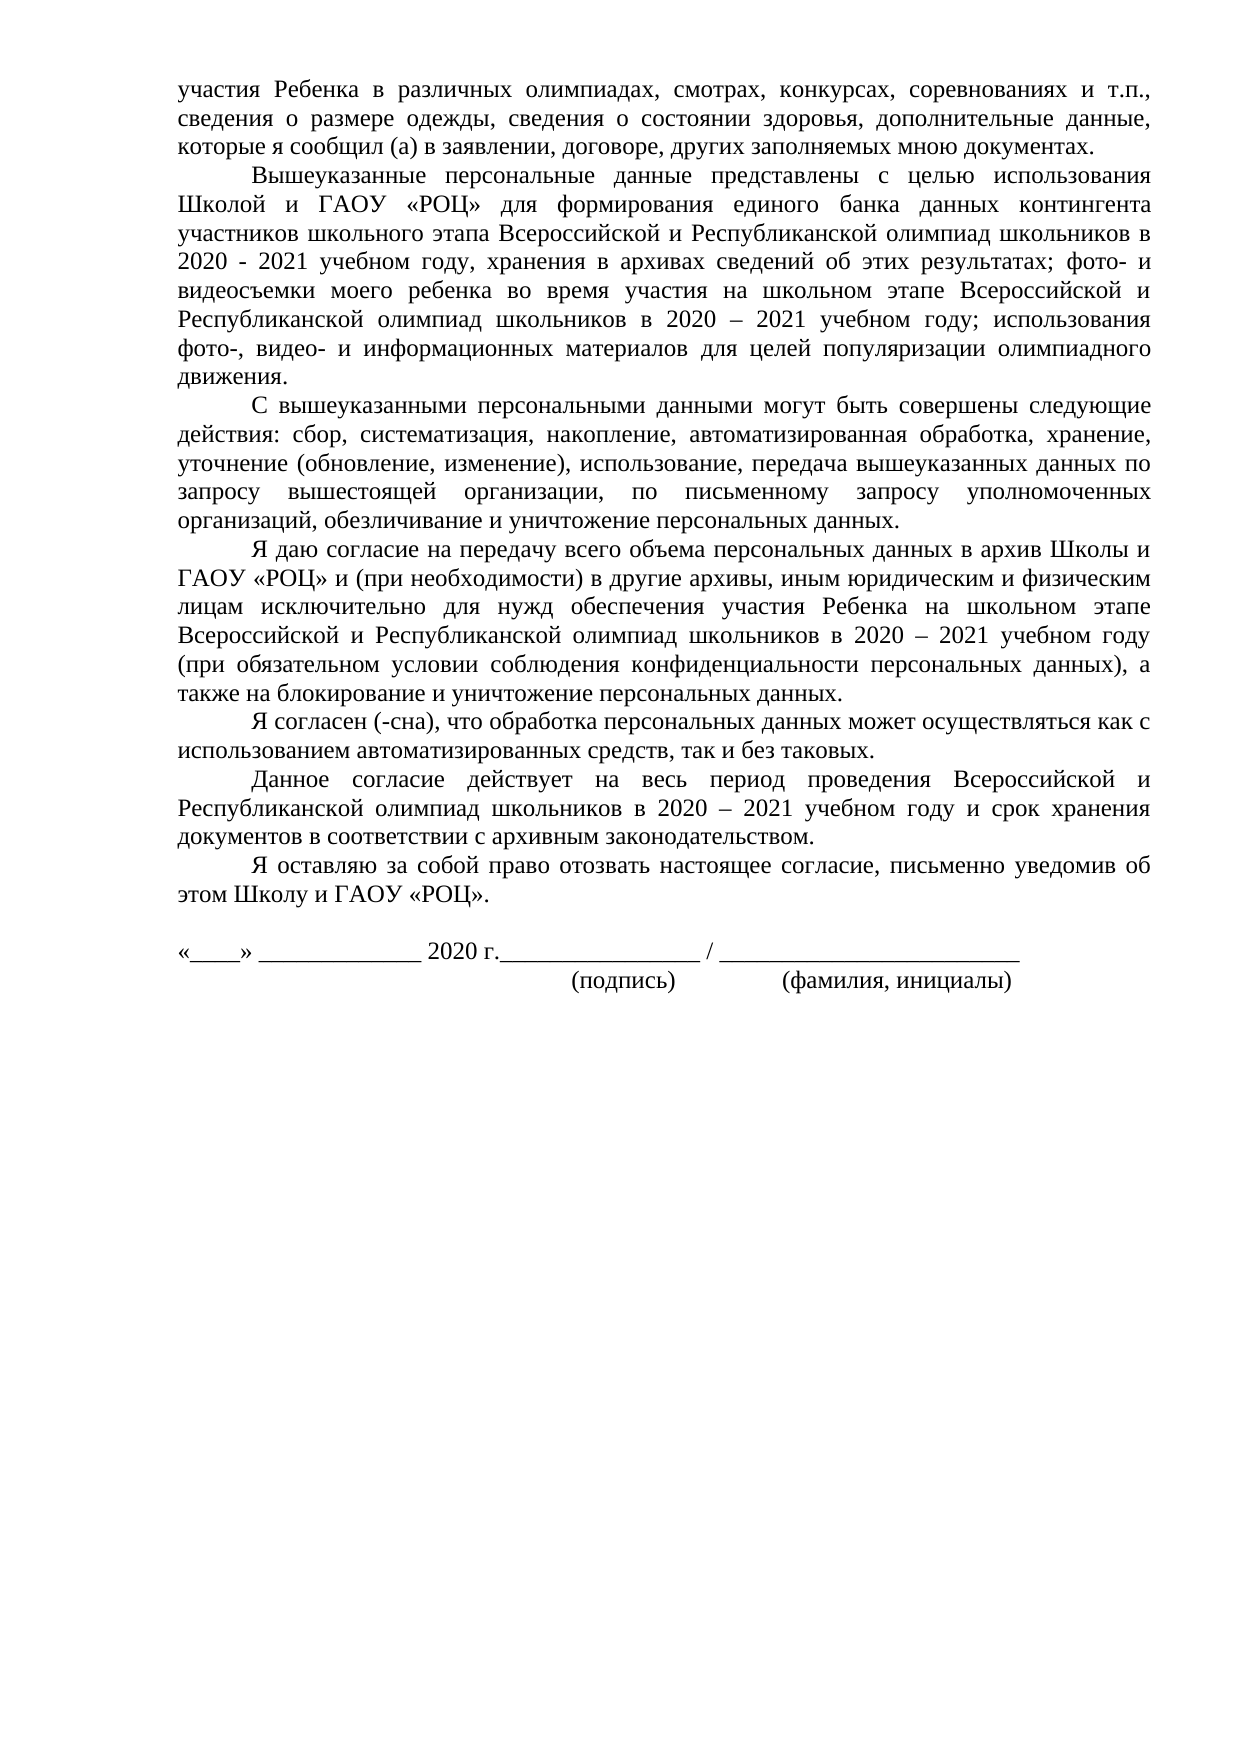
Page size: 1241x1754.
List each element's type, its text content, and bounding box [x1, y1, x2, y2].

text С вышеуказанными персональными данными могут быть совершены следующие действия: сбор, систематизация, накопление, автоматизированная обработка, хранение, уточнение (обновление, изменение), использование, передача вышеуказанных данных по запросу вышестоящей организации, по письменному запросу уполномоченных организаций, обезличивание и уничтожение персональных данных. [177, 390, 1152, 534]
text «____» _____________ 2020 г.________________ / ________________________ [177, 936, 1152, 965]
text (подпись) (фамилия, инициалы) [177, 965, 1152, 994]
text Я оставляю за собой право отозвать настоящее согласие, письменно уведомив об этом Школу и ГАОУ «РОЦ». [177, 850, 1152, 908]
text Вышеуказанные персональные данные представлены с целью использования Школой и ГАОУ «РОЦ» для формирования единого банка данных контингента участников школьного этапа Всероссийской и Республиканской олимпиад школьников в 2020 - 2021 учебном году, хранения в архивах сведений об этих результатах; фото- и видеосъемки моего ребенка во время участия на школьном этапе Всероссийской и Республиканской олимпиад школьников в 2020 – 2021 учебном году; использования фото-, видео- и информационных материалов для целей популяризации олимпиадного движения. [177, 160, 1152, 390]
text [177, 74, 1152, 160]
text Данное согласие действует на весь период проведения Всероссийской и Республиканской олимпиад школьников в 2020 – 2021 учебном году и срок хранения документов в соответствии с архивным законодательством. [177, 764, 1152, 850]
text Я даю согласие на передачу всего объема персональных данных в архив Школы и ГАОУ «РОЦ» и (при необходимости) в другие архивы, иным юридическим и физическим лицам исключительно для нужд обеспечения участия Ребенка на школьном этапе Всероссийской и Республиканской олимпиад школьников в 2020 – 2021 учебном году (при обязательном условии соблюдения конфиденциальности персональных данных), а также на блокирование и уничтожение персональных данных. [177, 534, 1152, 706]
text Я согласен (-сна), что обработка персональных данных может осуществляться как с использованием автоматизированных средств, так и без таковых. [177, 706, 1152, 764]
